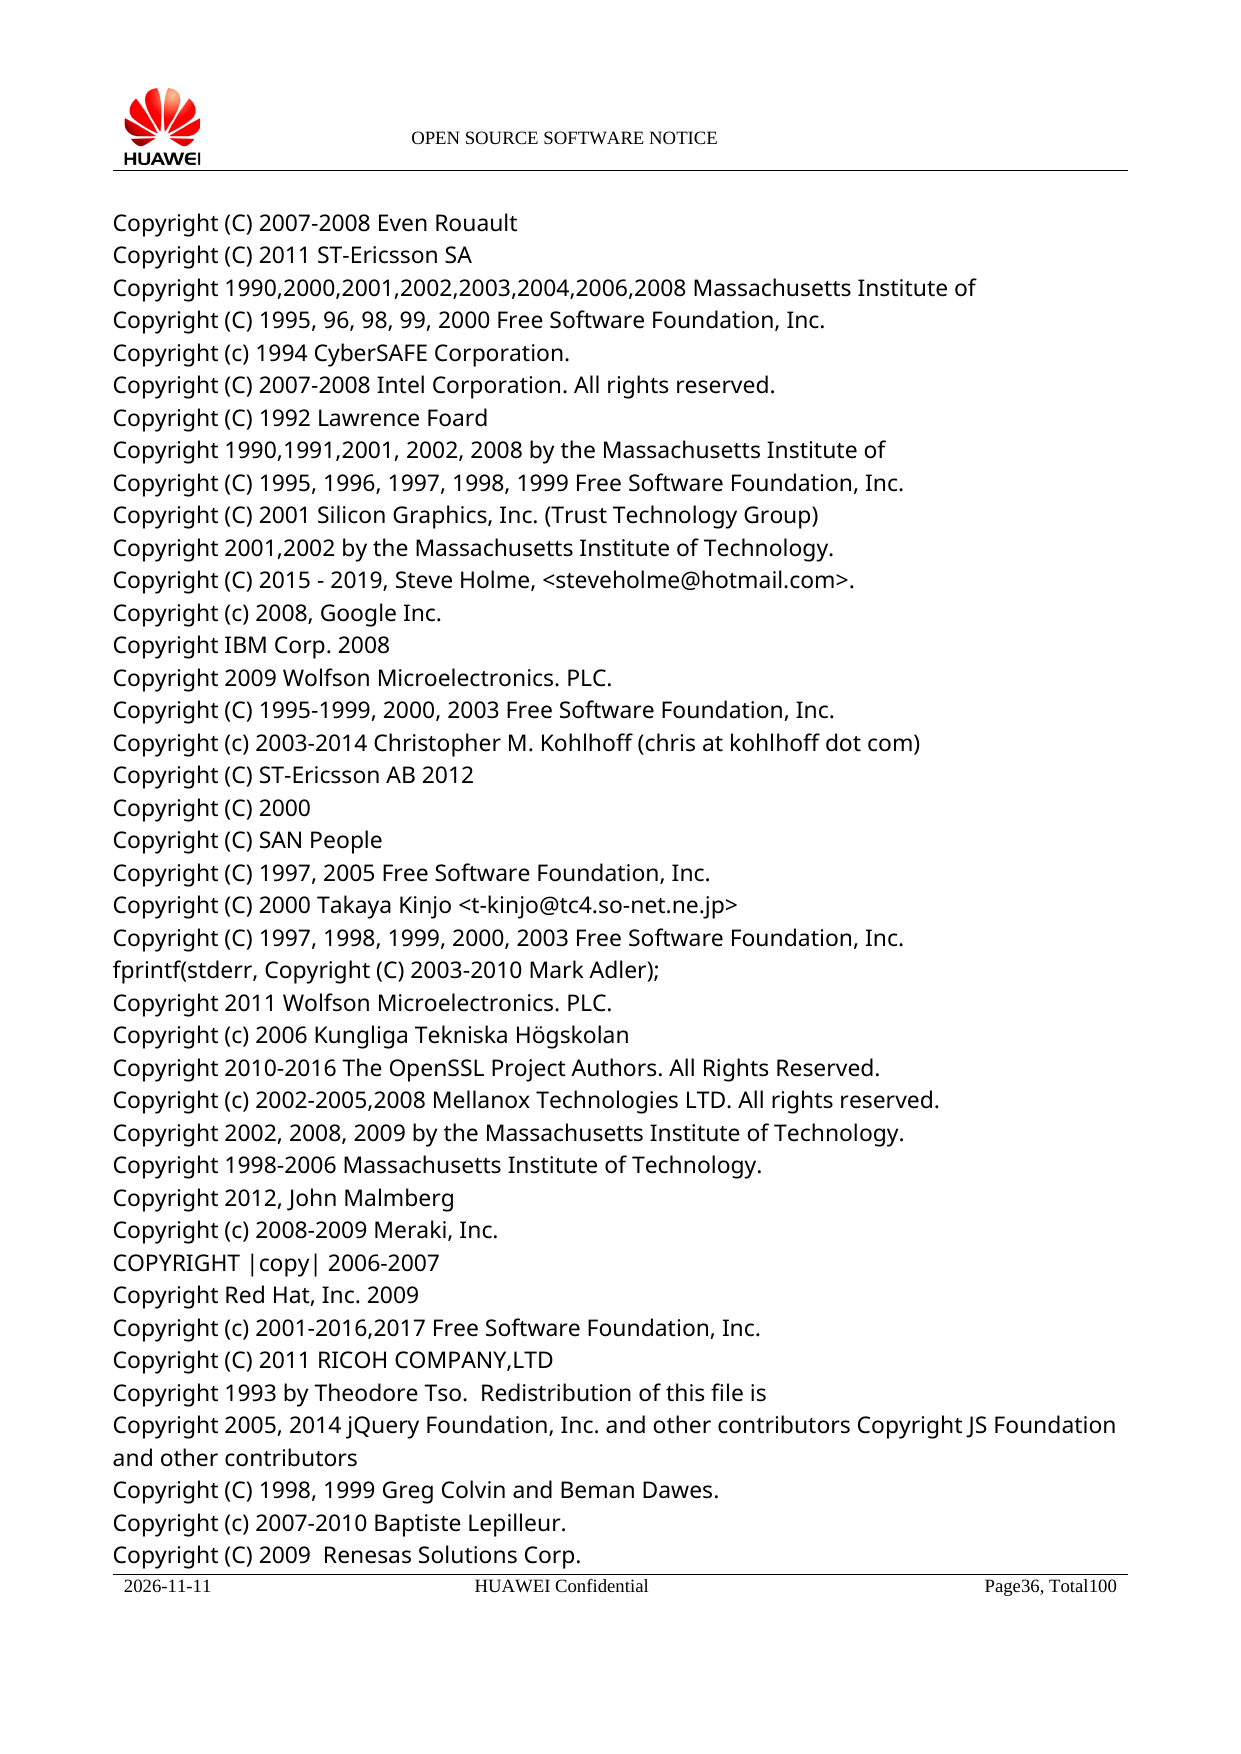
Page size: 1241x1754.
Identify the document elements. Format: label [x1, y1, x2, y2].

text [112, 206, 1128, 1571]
picture [124, 88, 201, 165]
